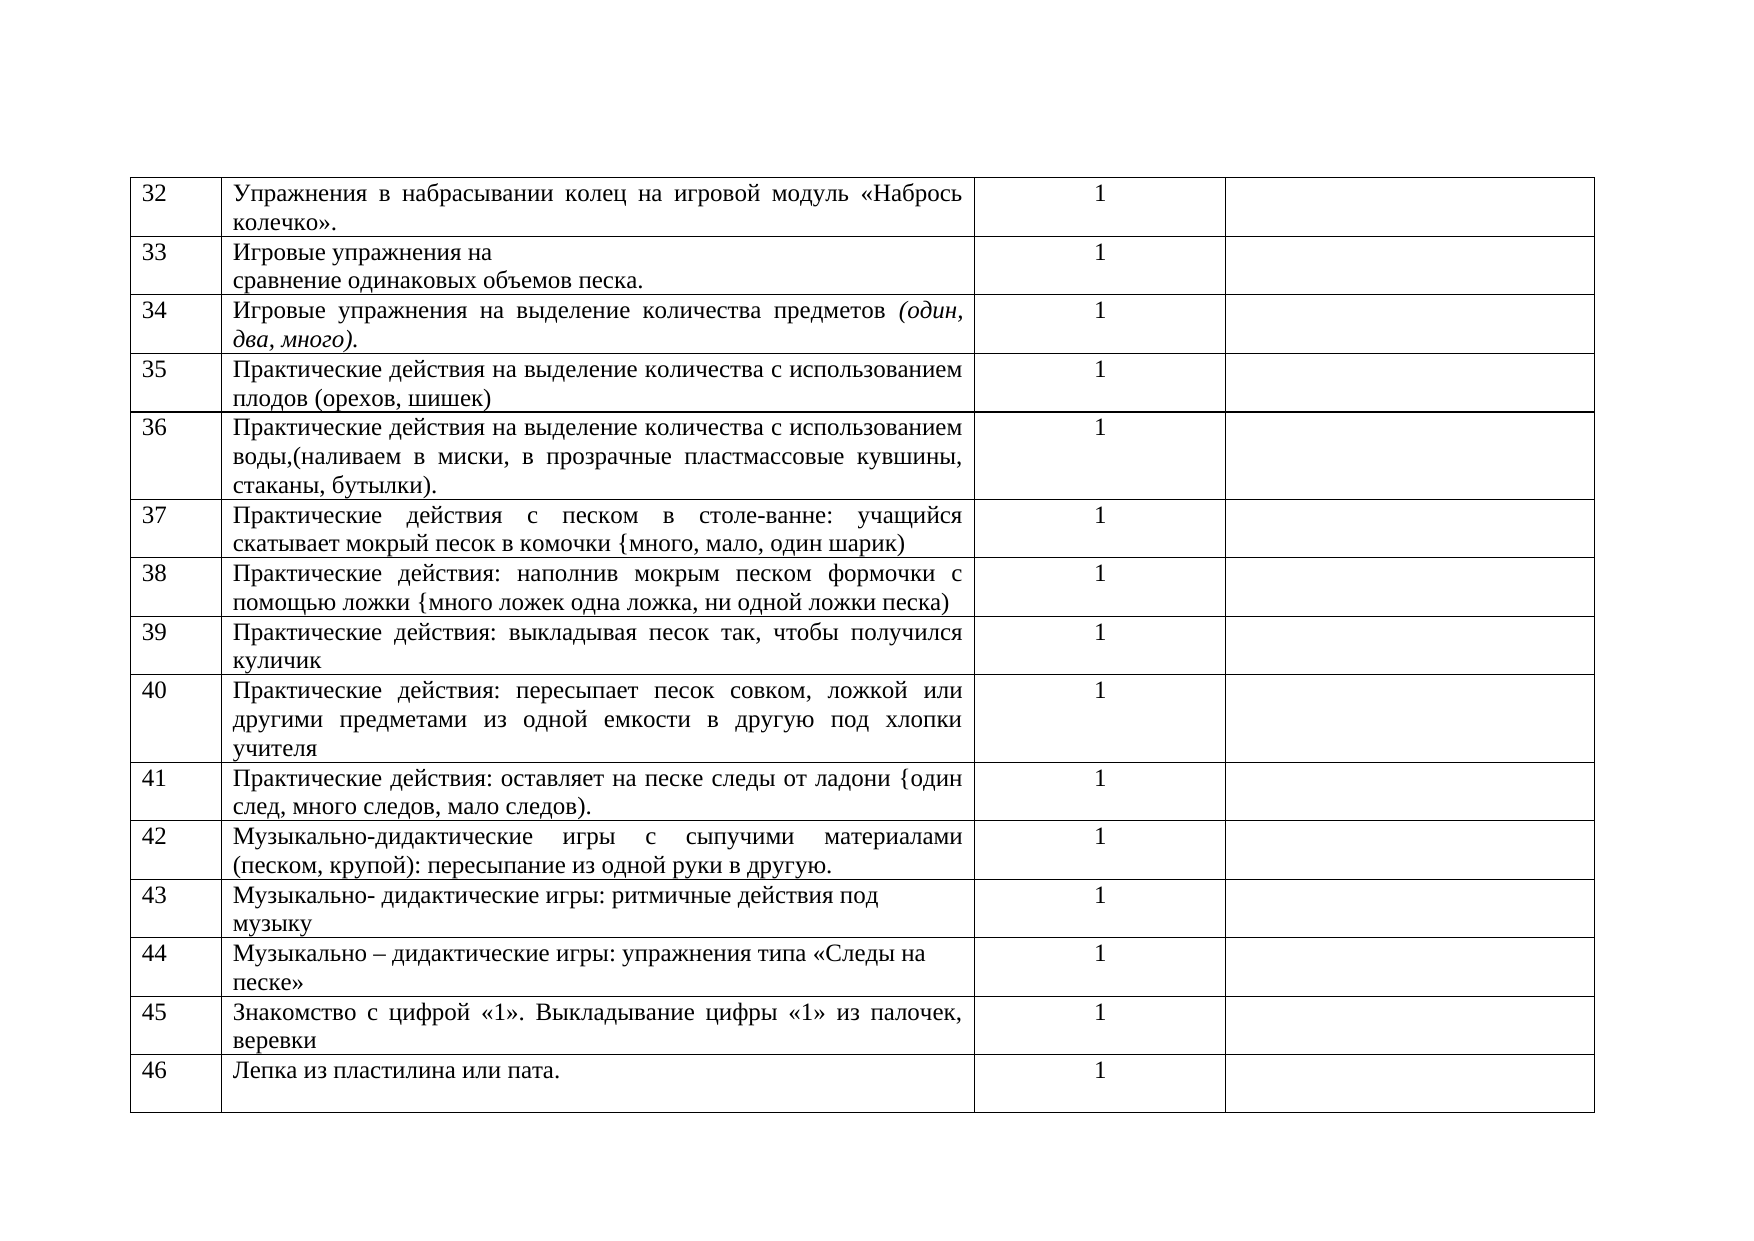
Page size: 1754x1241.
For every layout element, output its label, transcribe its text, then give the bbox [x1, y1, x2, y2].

table_cell Практические действия: пересыпает песок совком, ложкой или другими предметами из одной емкости в другую под хлопки учителя [222, 675, 974, 762]
table_cell Музыкально- дидактические игры: ритмичные действия под музыку [222, 880, 974, 937]
table_cell 1 [975, 880, 1225, 937]
table_cell 1 [975, 558, 1225, 616]
table_cell 44 [131, 938, 221, 996]
table_cell [1226, 763, 1594, 820]
table_cell 1 [975, 1055, 1225, 1112]
table_cell Практические действия на выделение количества с использованием воды,(наливаем в миски, в прозрачные пластмассовые кувшины, стаканы, бутылки). [222, 413, 974, 499]
table_cell [1226, 821, 1594, 879]
table_cell 34 [131, 295, 221, 353]
table_cell Практические действия: наполнив мокрым песком формочки с помощью ложки {много ложек одна ложка, ни одной ложки песка) [222, 558, 974, 616]
table_cell [1226, 500, 1594, 557]
table_cell [1226, 617, 1594, 674]
table_cell 41 [131, 763, 221, 820]
table_cell 40 [131, 675, 221, 762]
table_cell Лепка из пластилина или пата. [222, 1055, 974, 1112]
table_cell Игровые упражнения на выделение количества предметов (один, два, много). [222, 295, 974, 353]
table_cell 1 [975, 938, 1225, 996]
table_cell 36 [131, 413, 221, 499]
table_cell Практические действия на выделение количества с использованием плодов (орехов, шишек) [222, 354, 974, 411]
table_cell 45 [131, 997, 221, 1054]
table_cell [1226, 558, 1594, 616]
table_cell [1226, 1055, 1594, 1112]
table_cell 1 [975, 237, 1225, 294]
table_cell 1 [975, 413, 1225, 499]
table_cell 1 [975, 295, 1225, 353]
table_cell [1226, 997, 1594, 1054]
table_cell 1 [975, 178, 1225, 236]
table_cell 32 [131, 178, 221, 236]
table_cell 1 [975, 617, 1225, 674]
table_cell [1226, 938, 1594, 996]
table_cell 1 [975, 763, 1225, 820]
table_cell 33 [131, 237, 221, 294]
table_cell 39 [131, 617, 221, 674]
table_cell 37 [131, 500, 221, 557]
table_cell Игровые упражнения на сравнение одинаковых объемов песка. [222, 237, 974, 294]
table_cell 1 [975, 821, 1225, 879]
table_cell [1226, 413, 1594, 499]
table_cell [1226, 295, 1594, 353]
table_cell [1226, 237, 1594, 294]
table_cell Практические действия: выкладывая песок так, чтобы получился куличик [222, 617, 974, 674]
table_cell [1226, 178, 1594, 236]
table_cell 38 [131, 558, 221, 616]
table_cell Упражнения в набрасывании колец на игровой модуль «Набрось колечко». [222, 178, 974, 236]
table_cell 42 [131, 821, 221, 879]
table_cell 1 [975, 500, 1225, 557]
table_cell [1226, 880, 1594, 937]
table_cell [1226, 354, 1594, 411]
table_cell [1226, 675, 1594, 762]
table_cell Музыкально-дидактические игры с сыпучими материалами (песком, крупой): пересыпание из одной руки в другую. [222, 821, 974, 879]
table_cell Практические действия с песком в столе-ванне: учащийся скатывает мокрый песок в комочки {много, мало, один шарик) [222, 500, 974, 557]
table_cell 1 [975, 675, 1225, 762]
table_cell Знакомство с цифрой «1». Выкладывание цифры «1» из палочек, веревки [222, 997, 974, 1054]
table_cell 46 [131, 1055, 221, 1112]
table_cell Практические действия: оставляет на песке следы от ладони {один след, много следов, мало следов). [222, 763, 974, 820]
table_cell 1 [975, 997, 1225, 1054]
table_cell Музыкально – дидактические игры: упражнения типа «Следы на песке» [222, 938, 974, 996]
table_cell 43 [131, 880, 221, 937]
table_cell 1 [975, 354, 1225, 411]
table_cell 35 [131, 354, 221, 411]
